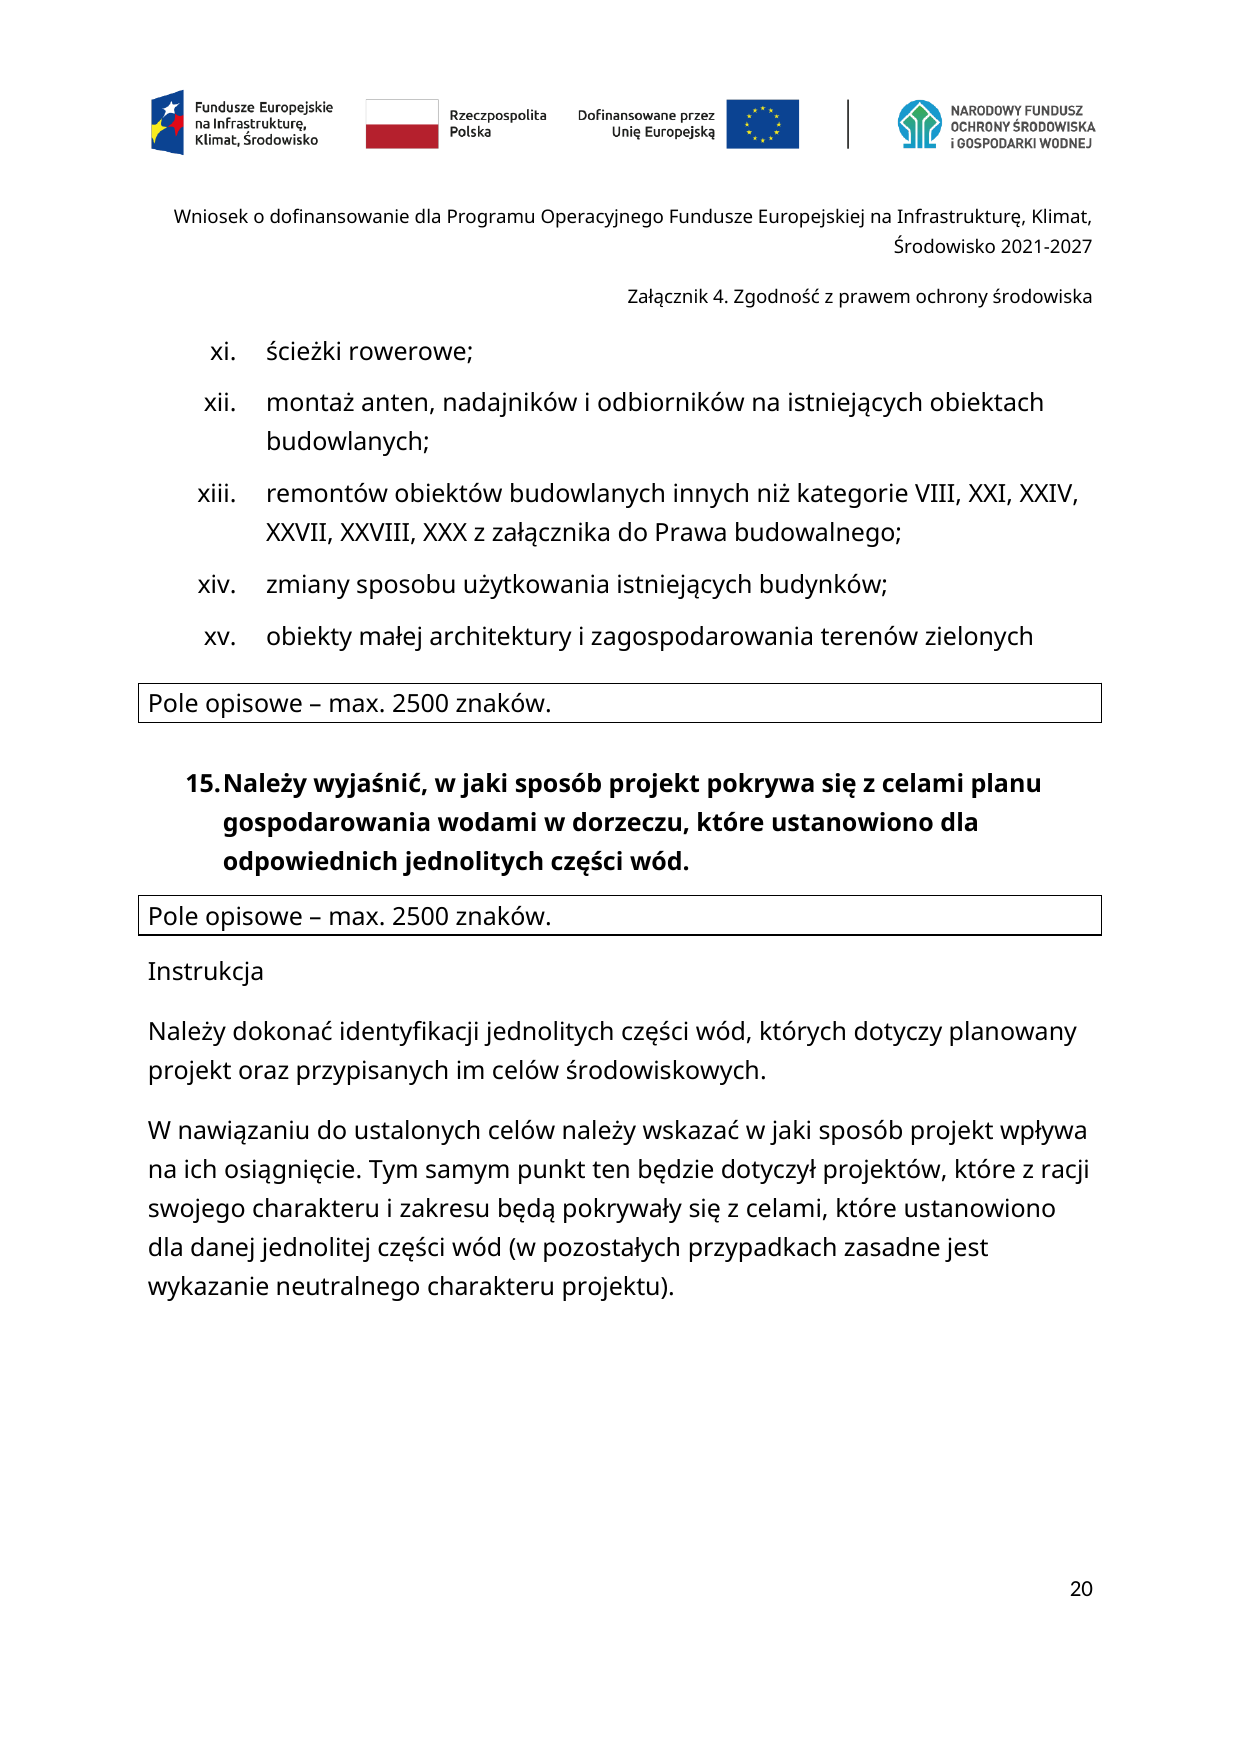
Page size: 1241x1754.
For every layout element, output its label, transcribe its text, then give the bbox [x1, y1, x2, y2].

list montaż anten, nadajników i odbiorników na istniejących obiektach budowlanych; [236, 385, 1093, 458]
list zmiany sposobu użytkowania istniejących budynków; [236, 567, 1093, 601]
text W nawiązaniu do ustalonych celów należy wskazać w jaki sposób projekt wpływa na ich osiągnięcie. Tym samym punkt ten będzie dotyczył projektów, które z racji swojego charakteru i zakresu będą pokrywały się z celami, które ustanowiono dla danej jednolitej części wód (w pozostałych przypadkach zasadne jest wykazanie neutralnego charakteru projektu). [148, 1112, 1093, 1303]
list obiekty małej architektury i zagospodarowania terenów zielonych [236, 618, 1093, 652]
list ścieżki rowerowe; [236, 333, 1093, 367]
list remontów obiektów budowlanych innych niż kategorie VIII, XXI, XXIV, XXVII, XXVIII, XXX z załącznika do Prawa budowalnego; [236, 476, 1093, 549]
picture [134, 73, 1108, 171]
text Instrukcja [148, 953, 1093, 987]
text Należy dokonać identyfikacji jednolitych części wód, których dotyczy planowany projekt oraz przypisanych im celów środowiskowych. [148, 1013, 1093, 1086]
subtitle Należy wyjaśnić, w jaki sposób projekt pokrywa się z celami planu gospodarowania wodami w dorzeczu, które ustanowiono dla odpowiednich jednolitych części wód. [185, 765, 1093, 878]
text Pole opisowe – max. 2500 znaków. [139, 896, 1101, 934]
text Pole opisowe – max. 2500 znaków. [139, 684, 1101, 722]
